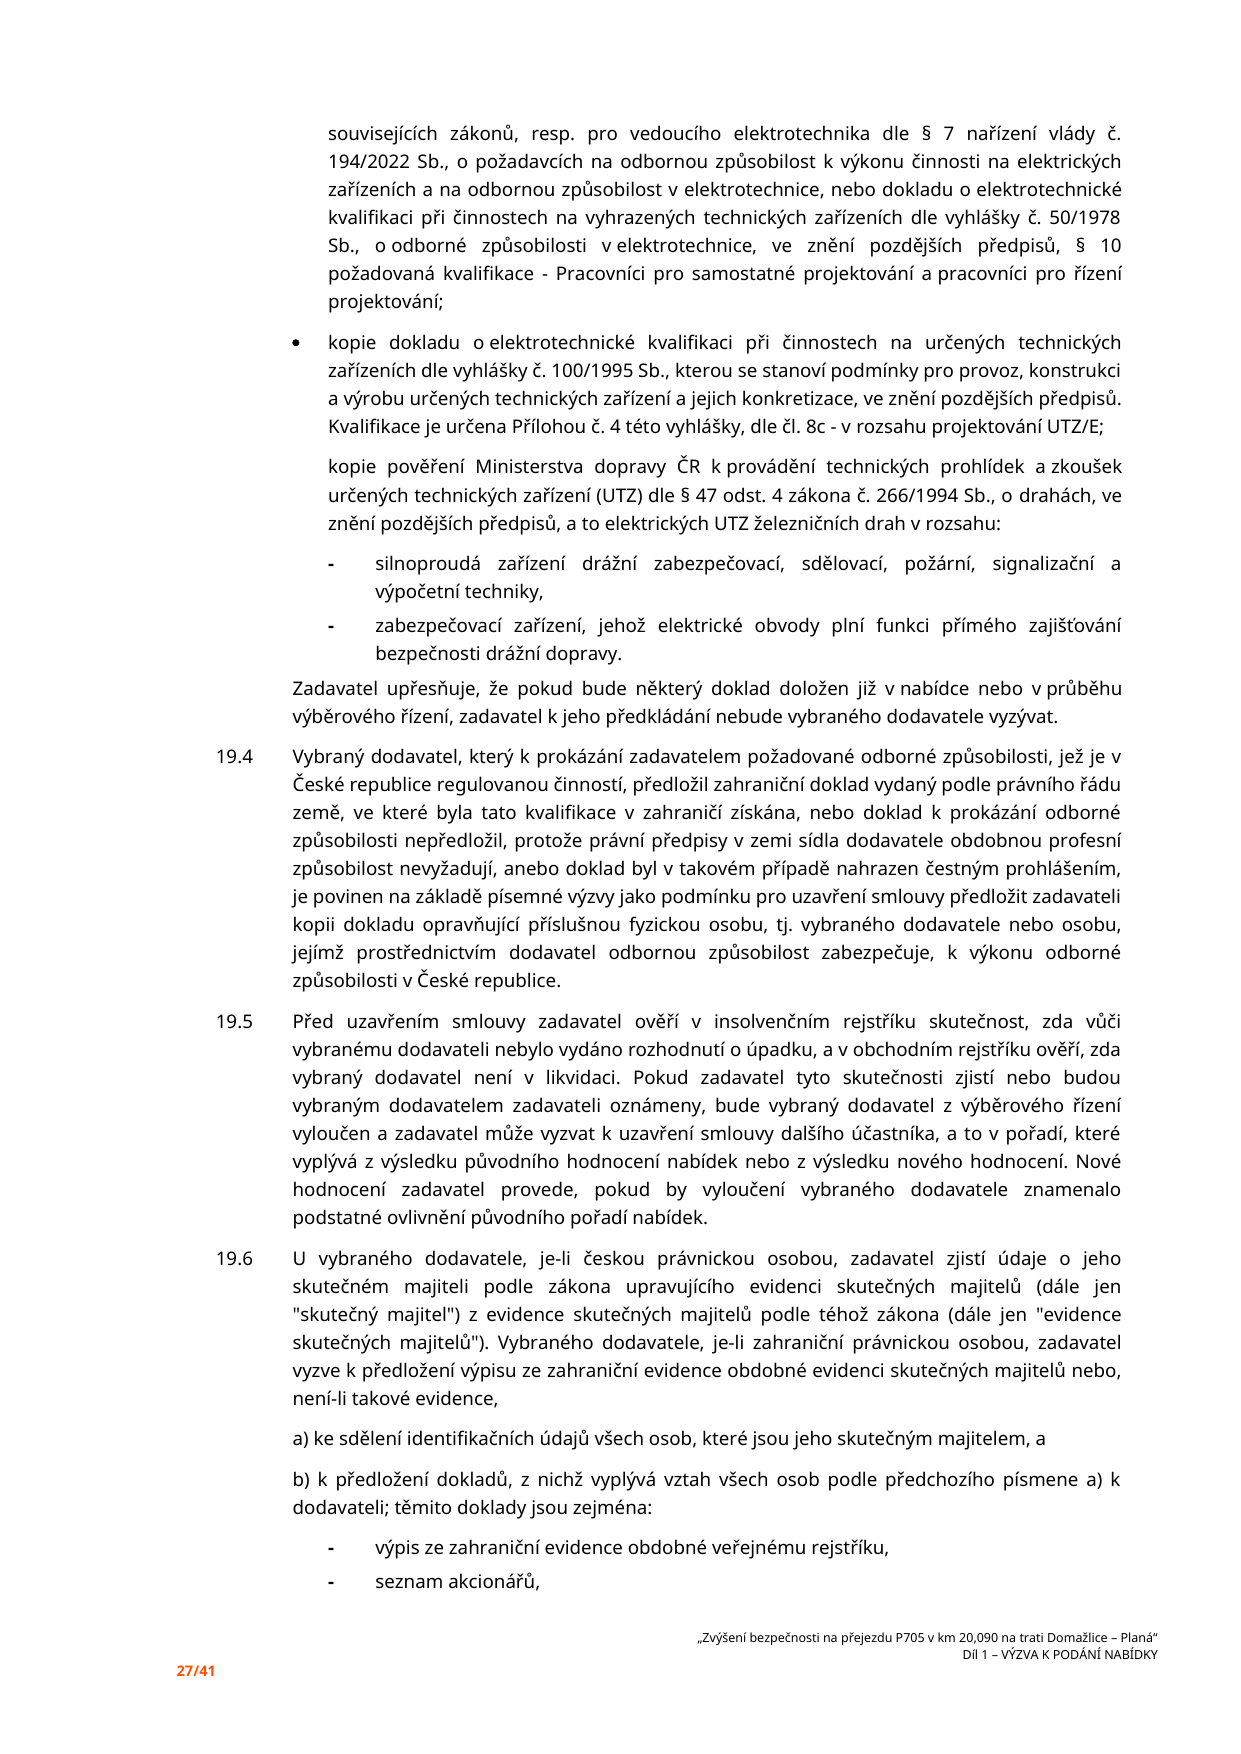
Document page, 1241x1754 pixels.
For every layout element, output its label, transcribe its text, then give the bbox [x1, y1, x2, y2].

text Zadavatel upřesňuje, že pokud bude některý doklad doložen již v nabídce nebo v průběhu výběrového řízení, zadavatel k jeho předkládání nebude vybraného dodavatele vyzývat. [292, 675, 1122, 728]
text seznam akcionářů, [328, 1569, 1122, 1594]
text b) k předložení dokladů, z nichž vyplývá vztah všech osob podle předchozího písmene a) k dodavateli; těmito doklady jsou zejména: [292, 1466, 1122, 1519]
list kopie pověření Ministerstva dopravy ČR k provádění technických prohlídek a zkoušek určených technických zařízení (UTZ) dle § 47 odst. 4 zákona č. 266/1994 Sb., o drahách, ve znění pozdějších předpisů, a to elektrických UTZ železničních drah v rozsahu: [328, 454, 1122, 535]
text kopie dokladu o elektrotechnické kvalifikaci při činnostech na určených technických zařízeních dle vyhlášky č. 100/1995 Sb., kterou se stanoví podmínky pro provoz, konstrukci a výrobu určených technických zařízení a jejich konkretizace, ve znění pozdějších předpisů. Kvalifikace je určena Přílohou č. 4 této vyhlášky, dle čl. 8c - v rozsahu projektování UTZ/E; [292, 329, 1122, 439]
text Vybraný dodavatel, který k prokázání zadavatelem požadované odborné způsobilosti, jež je v České republice regulovanou činností, předložil zahraniční doklad vydaný podle právního řádu země, ve které byla tato kvalifikace v zahraničí získána, nebo doklad k prokázání odborné způsobilosti nepředložil, protože právní předpisy v zemi sídla dodavatele obdobnou profesní způsobilost nevyžadují, anebo doklad byl v takovém případě nahrazen čestným prohlášením, je povinen na základě písemné výzvy jako podmínku pro uzavření smlouvy předložit zadavateli kopii dokladu opravňující příslušnou fyzickou osobu, tj. vybraného dodavatele nebo osobu, jejímž prostřednictvím dodavatel odbornou způsobilost zabezpečuje, k výkonu odborné způsobilosti v České republice. [216, 743, 1122, 993]
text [292, 121, 1122, 314]
text výpis ze zahraniční evidence obdobné veřejnému rejstříku, [328, 1534, 1122, 1560]
text silnoproudá zařízení drážní zabezpečovací, sdělovací, požární, signalizační a výpočetní techniky, [328, 550, 1122, 604]
text U vybraného dodavatele, je-li českou právnickou osobou, zadavatel zjistí údaje o jeho skutečném majiteli podle zákona upravujícího evidenci skutečných majitelů (dále jen "skutečný majitel") z evidence skutečných majitelů podle téhož zákona (dále jen "evidence skutečných majitelů"). Vybraného dodavatele, je-li zahraniční právnickou osobou, zadavatel vyzve k předložení výpisu ze zahraniční evidence obdobné evidenci skutečných majitelů nebo, není-li takové evidence, [216, 1245, 1122, 1411]
text zabezpečovací zařízení, jehož elektrické obvody plní funkci přímého zajišťování bezpečnosti drážní dopravy. [328, 613, 1122, 666]
text a) ke sdělení identifikačních údajů všech osob, které jsou jeho skutečným majitelem, a [292, 1426, 1122, 1451]
text Před uzavřením smlouvy zadavatel ověří v insolvenčním rejstříku skutečnost, zda vůči vybranému dodavateli nebylo vydáno rozhodnutí o úpadku, a v obchodním rejstříku ověří, zda vybraný dodavatel není v likvidaci. Pokud zadavatel tyto skutečnosti zjistí nebo budou vybraným dodavatelem zadavateli oznámeny, bude vybraný dodavatel z výběrového řízení vyloučen a zadavatel může vyzvat k uzavření smlouvy dalšího účastníka, a to v pořadí, které vyplývá z výsledku původního hodnocení nabídek nebo z výsledku nového hodnocení. Nové hodnocení zadavatel provede, pokud by vyloučení vybraného dodavatele znamenalo podstatné ovlivnění původního pořadí nabídek. [216, 1008, 1122, 1230]
